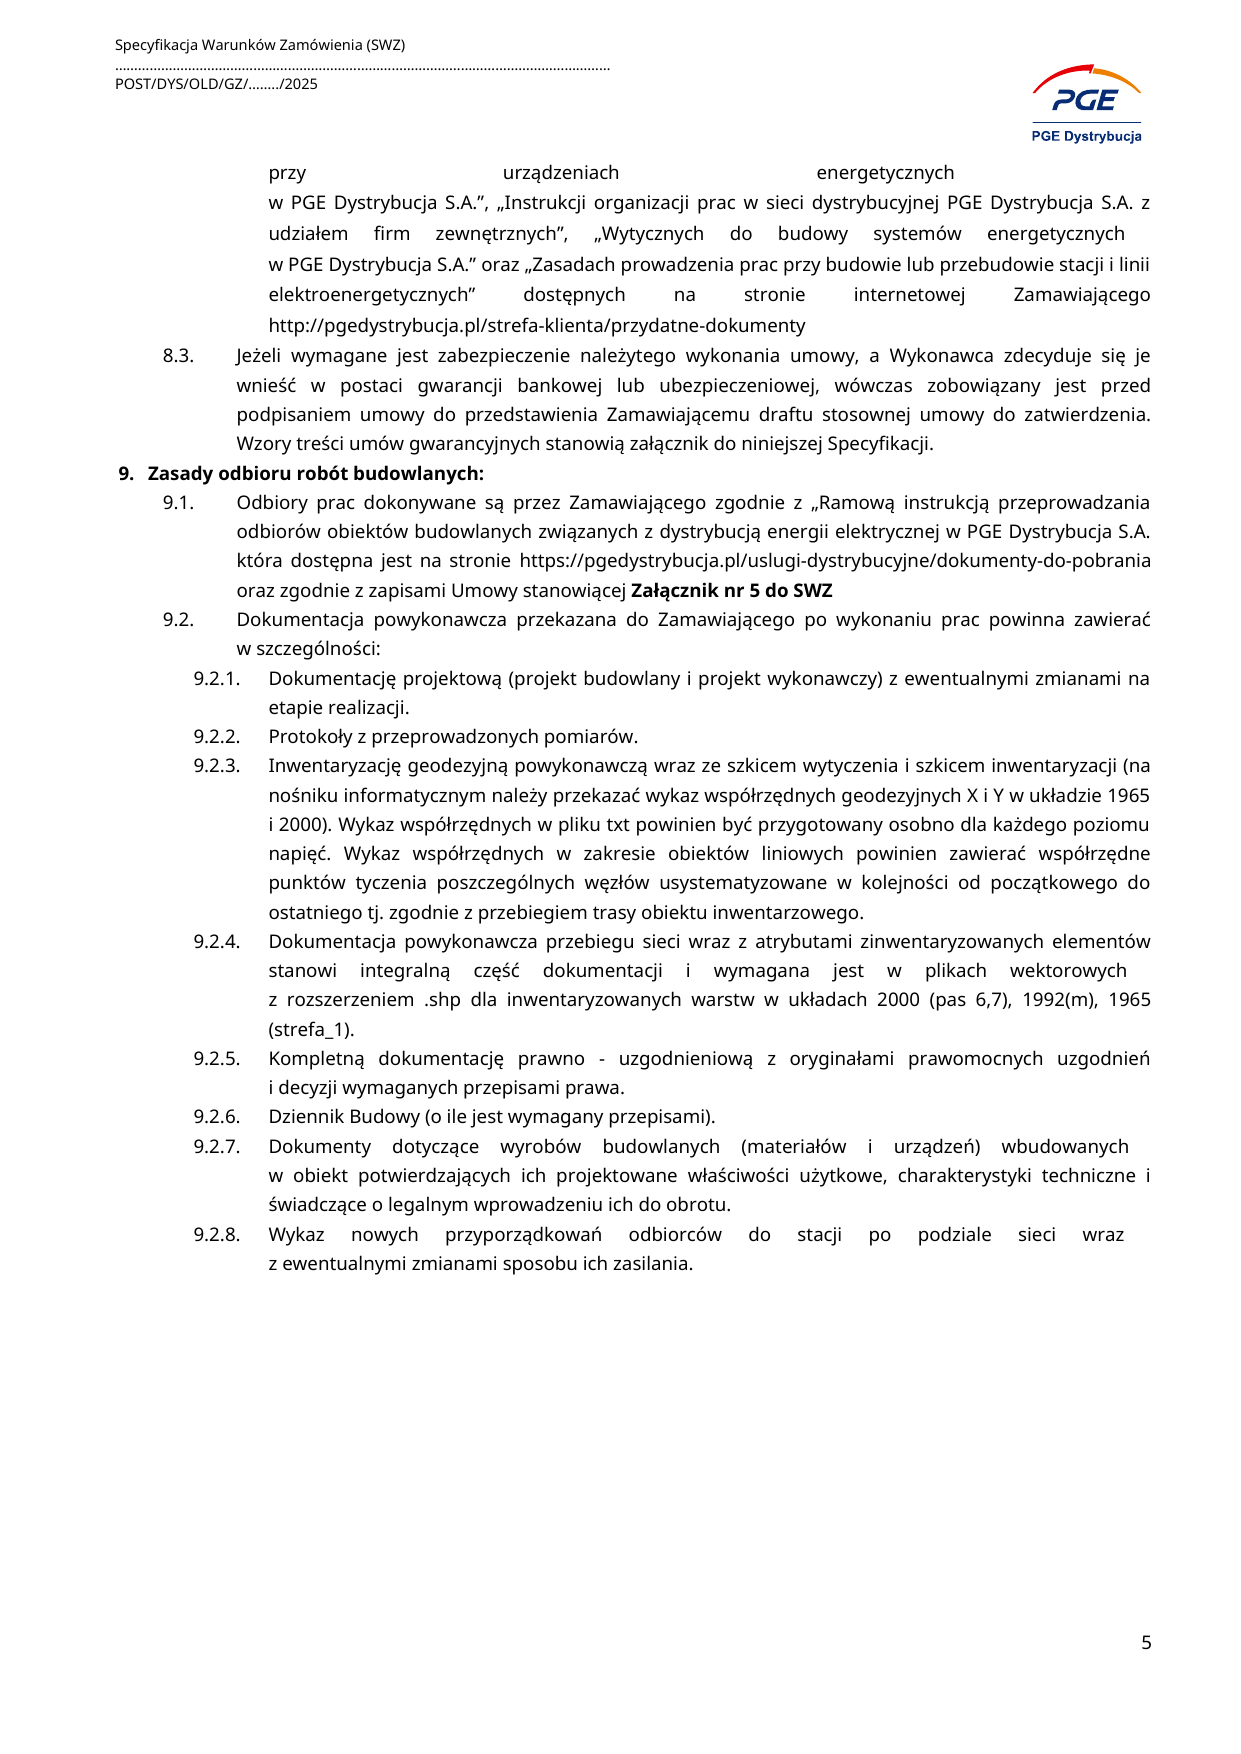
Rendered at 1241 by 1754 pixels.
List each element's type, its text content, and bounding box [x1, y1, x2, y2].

list Dokumentacja powykonawcza przebiegu sieci wraz z atrybutami zinwentaryzowanych elementów stanowi integralną część dokumentacji i wymagana jest w plikach wektorowych z rozszerzeniem .shp dla inwentaryzowanych warstw w układach 2000 (pas 6,7), 1992(m), 1965 (strefa_1). [193, 928, 1152, 1042]
list Wykaz nowych przyporządkowań odbiorców do stacji po podziale sieci wraz z ewentualnymi zmianami sposobu ich zasilania. [193, 1221, 1152, 1276]
list Jeżeli wymagane jest zabezpieczenie należytego wykonania umowy, a Wykonawca zdecyduje się je wnieść w postaci gwarancji bankowej lub ubezpieczeniowej, wówczas zobowiązany jest przed podpisaniem umowy do przedstawienia Zamawiającemu draftu stosownej umowy do zatwierdzenia. Wzory treści umów gwarancyjnych stanowią załącznik do niniejszej Specyfikacji. [163, 343, 1152, 456]
list Zasady odbioru robót budowlanych: [118, 460, 1152, 485]
list Dokumentację projektową (projekt budowlany i projekt wykonawczy) z ewentualnymi zmianami na etapie realizacji. [193, 665, 1152, 719]
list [193, 159, 1152, 338]
list Inwentaryzację geodezyjną powykonawczą wraz ze szkicem wytyczenia i szkicem inwentaryzacji (na nośniku informatycznym należy przekazać wykaz współrzędnych geodezyjnych X i Y w układzie 1965 i 2000). Wykaz współrzędnych w pliku txt powinien być przygotowany osobno dla każdego poziomu napięć. Wykaz współrzędnych w zakresie obiektów liniowych powinien zawierać współrzędne punktów tyczenia poszczególnych węzłów usystematyzowane w kolejności od początkowego do ostatniego tj. zgodnie z przebiegiem trasy obiektu inwentarzowego. [193, 753, 1152, 924]
list Protokoły z przeprowadzonych pomiarów. [193, 723, 1152, 749]
list Kompletną dokumentację prawno - uzgodnieniową z oryginałami prawomocnych uzgodnień i decyzji wymaganych przepisami prawa. [193, 1045, 1152, 1100]
list Odbiory prac dokonywane są przez Zamawiającego zgodnie z „Ramową instrukcją przeprowadzania odbiorów obiektów budowlanych związanych z dystrybucją energii elektrycznej w PGE Dystrybucja S.A. która dostępna jest na stronie https://pgedystrybucja.pl/uslugi-dystrybucyjne/dokumenty-do-pobrania oraz zgodnie z zapisami Umowy stanowiącej Załącznik nr 5 do SWZ [163, 489, 1152, 602]
list Dokumenty dotyczące wyrobów budowlanych (materiałów i urządzeń) wbudowanych w obiekt potwierdzających ich projektowane właściwości użytkowe, charakterystyki techniczne i świadczące o legalnym wprowadzeniu ich do obrotu. [193, 1133, 1152, 1217]
list Dziennik Budowy (o ile jest wymagany przepisami). [193, 1104, 1152, 1129]
list Dokumentacja powykonawcza przekazana do Zamawiającego po wykonaniu prac powinna zawierać w szczególności: [163, 606, 1152, 661]
